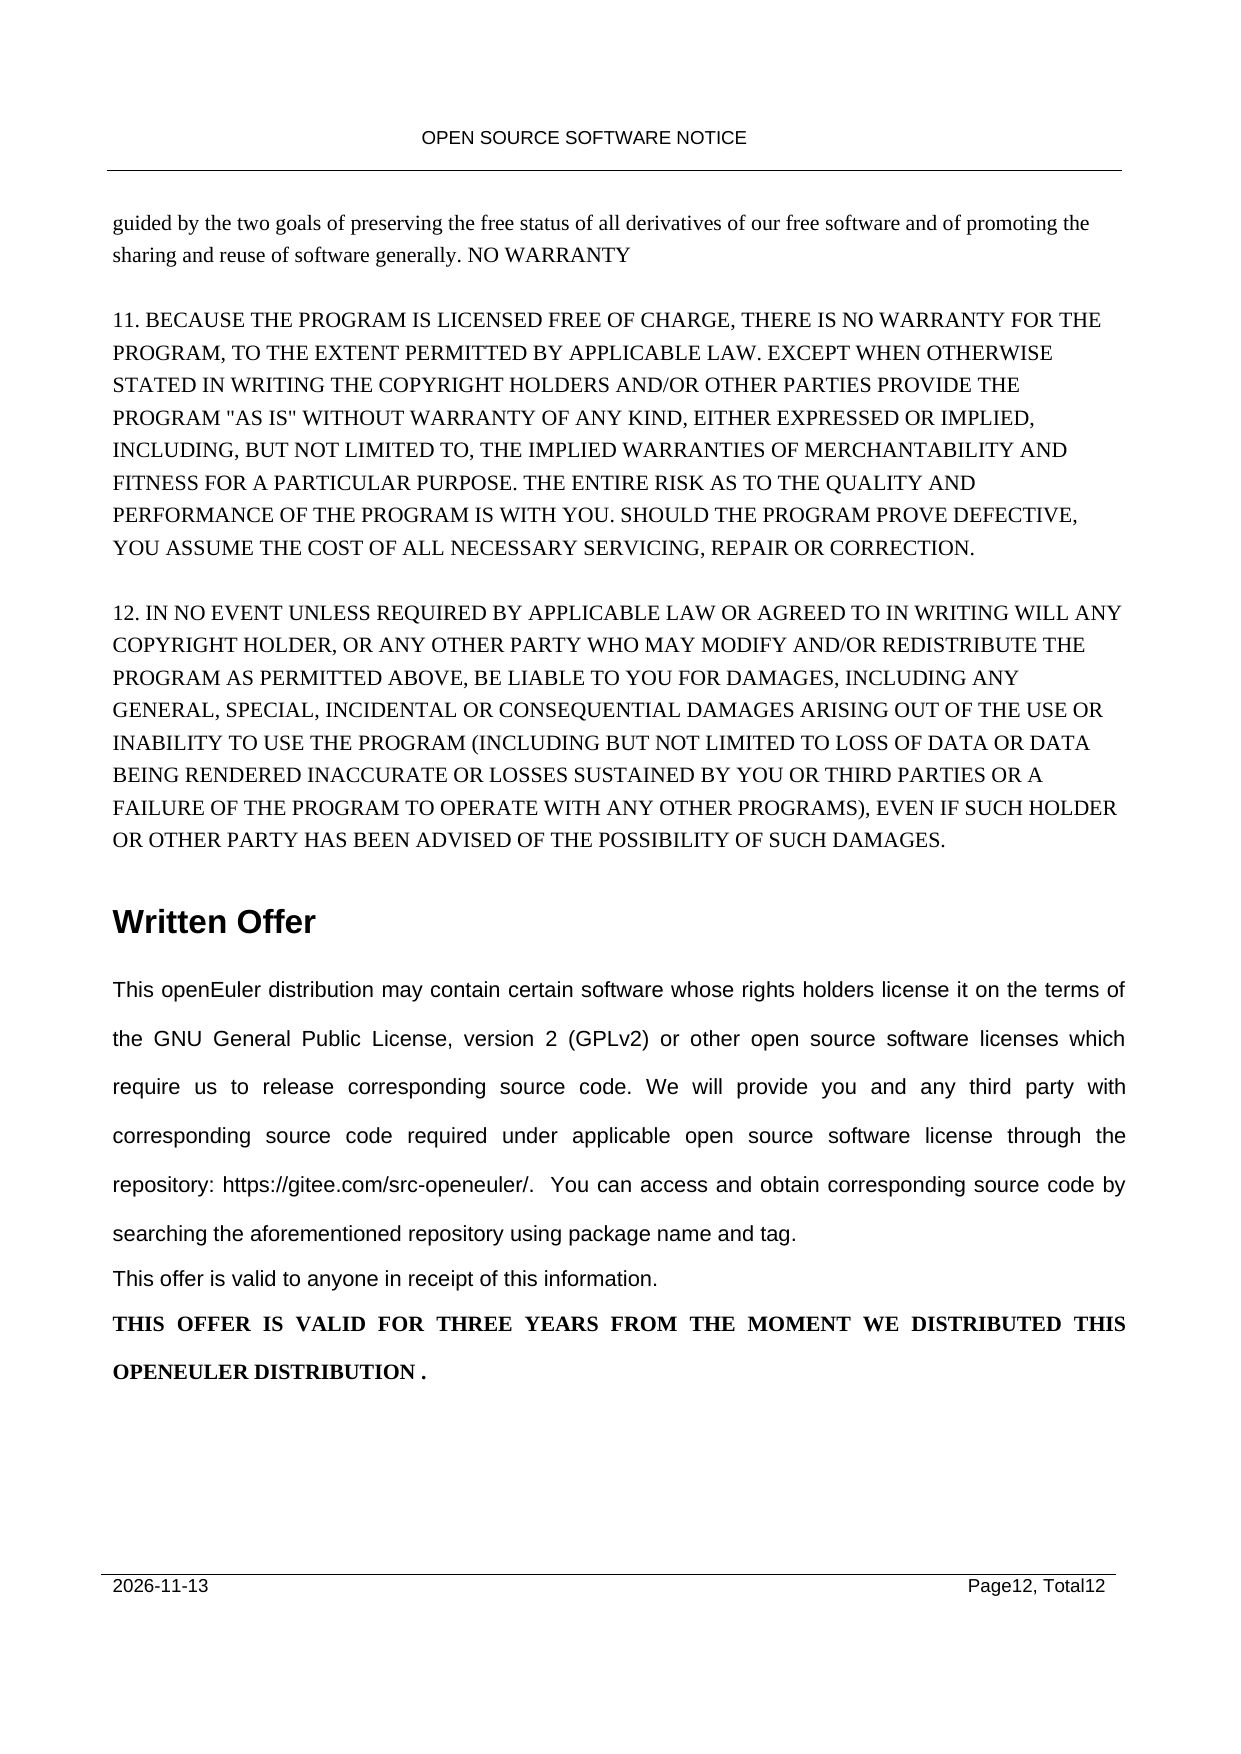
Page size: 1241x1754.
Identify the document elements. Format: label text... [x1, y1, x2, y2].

text Written Offer [112, 889, 1128, 954]
text THIS OFFER IS VALID FOR THREE YEARS FROM THE MOMENT WE DISTRIBUTED THIS OPENEULER DISTRIBUTION . [112, 1307, 1128, 1388]
text This openEuler distribution may contain certain software whose rights holders license it on the terms of the GNU General Public License, version 2 (GPLv2) or other open source software licenses which require us to release corresponding source code. We will provide you and any third party with corresponding source code required under applicable open source software license through the repository: https://gitee.com/src-openeuler/. You can access and obtain corresponding source code by searching the aforementioned repository using package name and tag. [112, 973, 1128, 1249]
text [112, 206, 1128, 889]
text This offer is valid to anyone in receipt of this information. [112, 1262, 1128, 1294]
